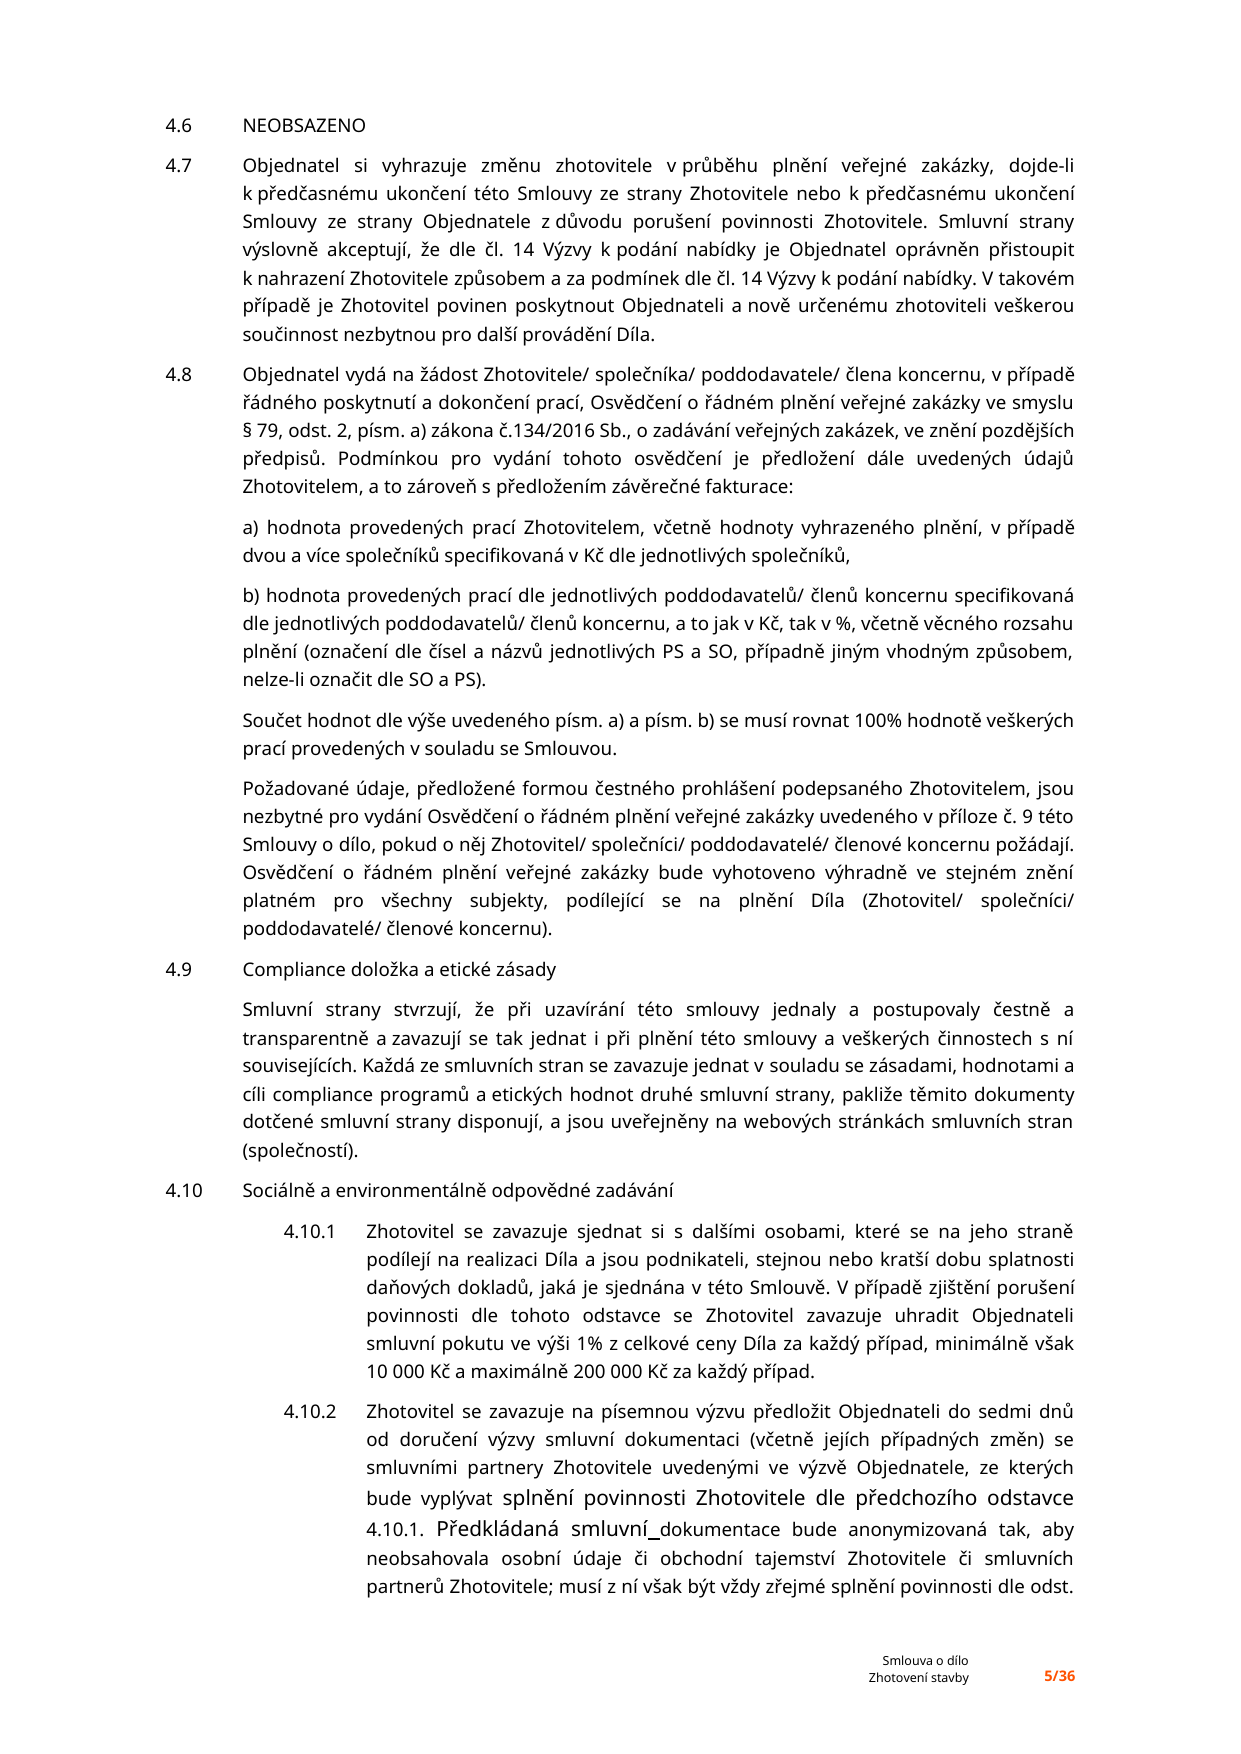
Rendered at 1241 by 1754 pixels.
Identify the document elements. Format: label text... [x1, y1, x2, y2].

list Sociálně a environmentálně odpovědné zadávání [165, 1177, 1075, 1203]
list Požadované údaje, předložené formou čestného prohlášení podepsaného Zhotovitelem, jsou nezbytné pro vydání Osvědčení o řádném plnění veřejné zakázky uvedeného v příloze č. 9 této Smlouvy o dílo, pokud o něj Zhotovitel/ společníci/ poddodavatelé/ členové koncernu požádají. Osvědčení o řádném plnění veřejné zakázky bude vyhotoveno výhradně ve stejném znění platném pro všechny subjekty, podílející se na plnění Díla (Zhotovitel/ společníci/ poddodavatelé/ členové koncernu). [242, 776, 1075, 941]
text Objednatel vydá na žádost Zhotovitele/ společníka/ poddodavatele/ člena koncernu, v případě řádného poskytnutí a dokončení prací, Osvědčení o řádném plnění veřejné zakázky ve smyslu § 79, odst. 2, písm. a) zákona č.134/2016 Sb., o zadávání veřejných zakázek, ve znění pozdějších předpisů. Podmínkou pro vydání tohoto osvědčení je předložení dále uvedených údajů Zhotovitelem, a to zároveň s předložením závěrečné fakturace: [165, 361, 1075, 499]
list Součet hodnot dle výše uvedeného písm. a) a písm. b) se musí rovnat 100% hodnotě veškerých prací provedených v souladu se Smlouvou. [242, 707, 1075, 761]
text Compliance doložka a etické zásady [165, 956, 1075, 982]
list Smluvní strany stvrzují, že při uzavírání této smlouvy jednaly a postupovaly čestně a transparentně a zavazují se tak jednat i při plnění této smlouvy a veškerých činnostech s ní souvisejících. Každá ze smluvních stran se zavazuje jednat v souladu se zásadami, hodnotami a cíli compliance programů a etických hodnot druhé smluvní strany, pakliže těmito dokumenty dotčené smluvní strany disponují, a jsou uveřejněny na webových stránkách smluvních stran (společností). [242, 997, 1075, 1162]
text Objednatel si vyhrazuje změnu zhotovitele v průběhu plnění veřejné zakázky, dojde-li k předčasnému ukončení této Smlouvy ze strany Zhotovitele nebo k předčasnému ukončení Smlouvy ze strany Objednatele z důvodu porušení povinnosti Zhotovitele. Smluvní strany výslovně akceptují, že dle čl. 14 Výzvy k podání nabídky je Objednatel oprávněn přistoupit k nahrazení Zhotovitele způsobem a za podmínek dle čl. 14 Výzvy k podání nabídky. V takovém případě je Zhotovitel povinen poskytnout Objednateli a nově určenému zhotoviteli veškerou součinnost nezbytnou pro další provádění Díla. [165, 153, 1075, 346]
text NEOBSAZENO [165, 112, 1075, 138]
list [283, 1398, 1075, 1599]
list Zhotovitel se zavazuje sjednat si s dalšími osobami, které se na jeho straně podílejí na realizaci Díla a jsou podnikateli, stejnou nebo kratší dobu splatnosti daňových dokladů, jaká je sjednána v této Smlouvě. V případě zjištění porušení povinnosti dle tohoto odstavce se Zhotovitel zavazuje uhradit Objednateli smluvní pokutu ve výši 1% z celkové ceny Díla za každý případ, minimálně však 10 000 Kč a maximálně 200 000 Kč za každý případ. [283, 1218, 1075, 1383]
list b) hodnota provedených prací dle jednotlivých poddodavatelů/ členů koncernu specifikovaná dle jednotlivých poddodavatelů/ členů koncernu, a to jak v Kč, tak v %, včetně věcného rozsahu plnění (označení dle čísel a názvů jednotlivých PS a SO, případně jiným vhodným způsobem, nelze-li označit dle SO a PS). [242, 582, 1075, 692]
list a) hodnota provedených prací Zhotovitelem, včetně hodnoty vyhrazeného plnění, v případě dvou a více společníků specifikovaná v Kč dle jednotlivých společníků, [242, 514, 1075, 567]
